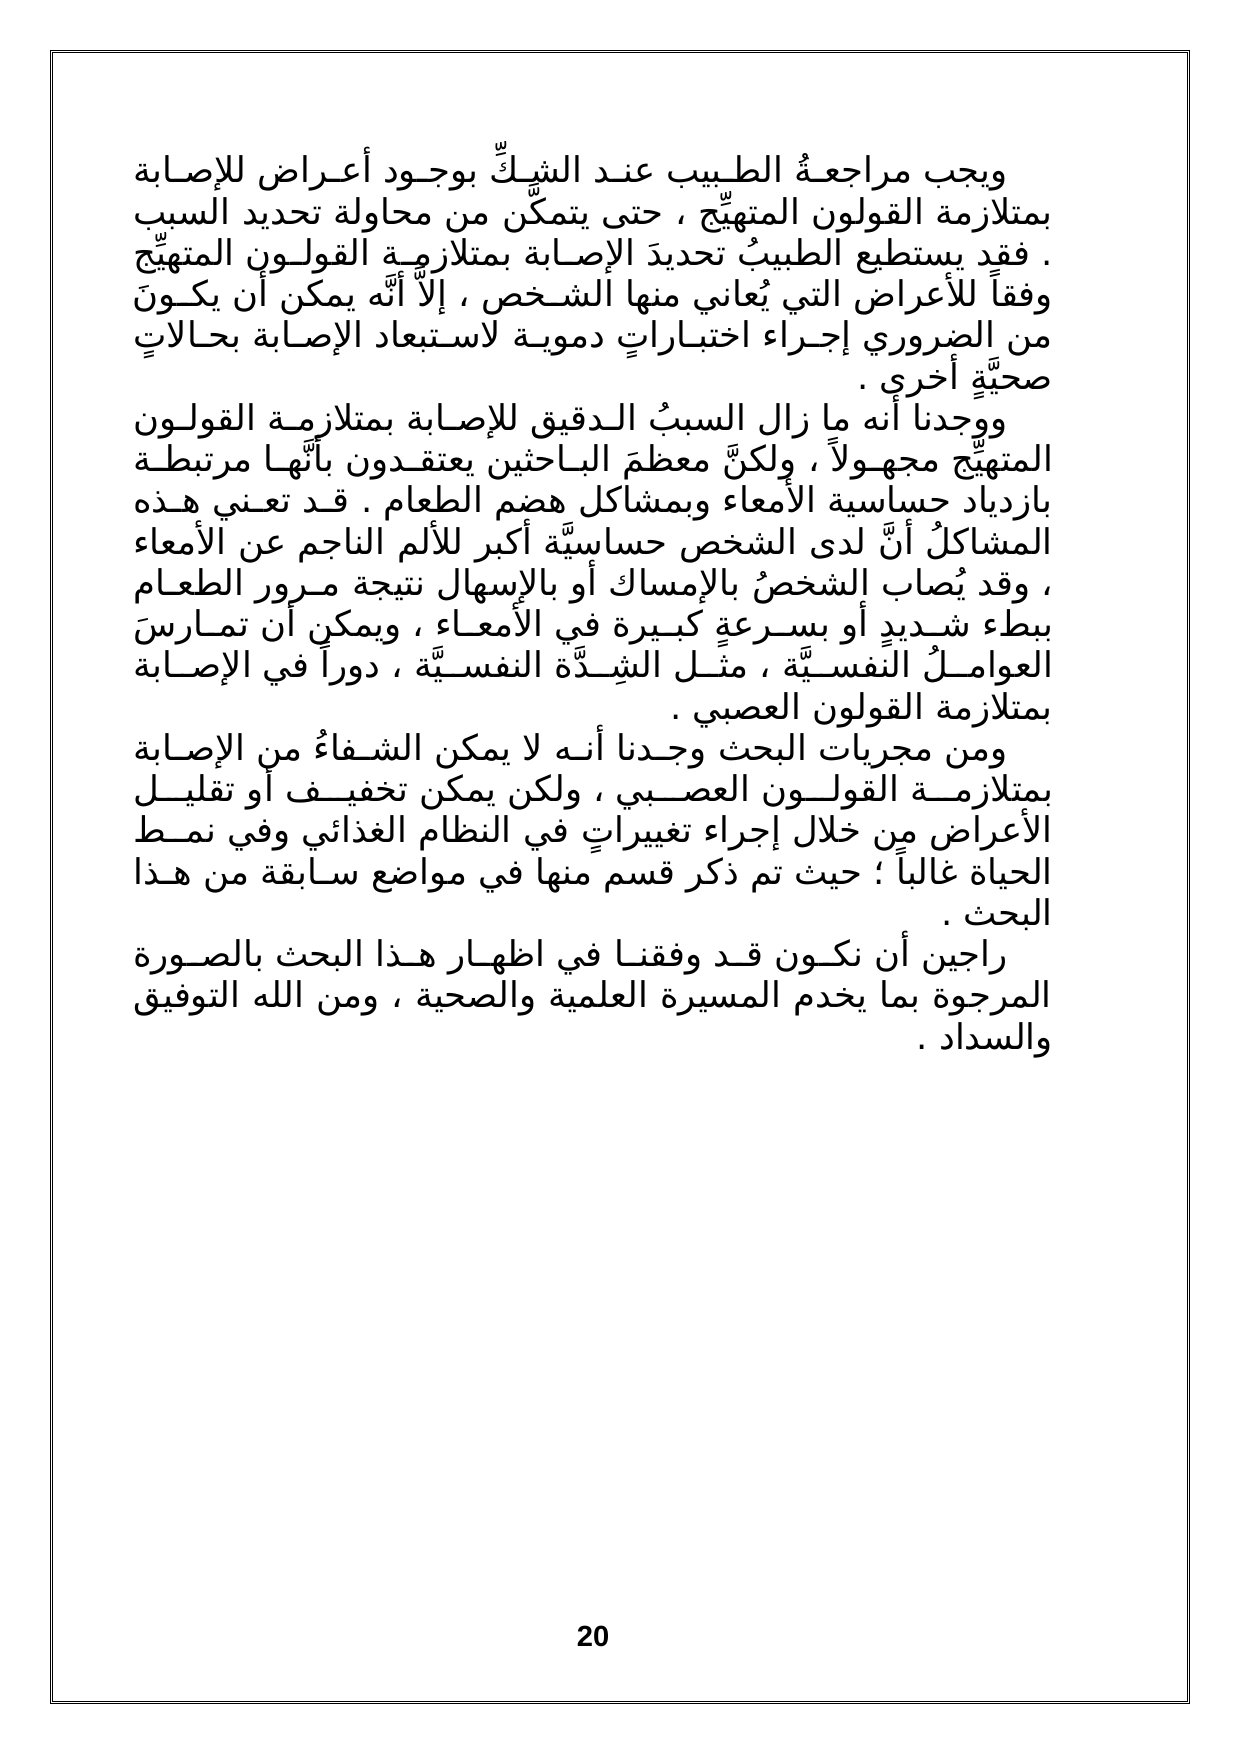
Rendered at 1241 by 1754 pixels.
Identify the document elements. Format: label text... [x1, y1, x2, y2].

text ويجب مراجعةُ الطبيب عند الشكِّ بوجود أعراض للإصابة بمتلازمة القولون المتهيِّج ، حتى يتمكَّن من محاولة تحديد السبب . فقد يستطيع الطبيبُ تحديدَ الإصابة بمتلازمة القولون المتهيِّج وفقاً للأعراض التي يُعاني منها الشخص ، إلاَّ أنَّه يمكن أن يكونَ من الضروري إجراء اختباراتٍ دموية لاستبعاد الإصابة بحالاتٍ صحيَّةٍ أخرى . [133, 150, 1053, 397]
text ومن مجريات البحث وجدنا أنه لا يمكن الشفاءُ من الإصابة بمتلازمة القولون العصبي ، ولكن يمكن تخفيف أو تقليل الأعراض من خلال إجراء تغييراتٍ في النظام الغذائي وفي نمط الحياة غالباً ؛ حيث تم ذكر قسم منها في مواضع سابقة من هذا البحث . [133, 727, 1053, 934]
text ووجدنا أنه ما زال السببُ الدقيق للإصابة بمتلازمة القولون المتهيِّج مجهولاً ، ولكنَّ معظمَ الباحثين يعتقدون بأنَّها مرتبطة بازدياد حساسية الأمعاء وبمشاكل هضم الطعام . قد تعني هذه المشاكلُ أنَّ لدى الشخص حساسيَّة أكبر للألم الناجم عن الأمعاء ، وقد يُصاب الشخصُ بالإمساك أو بالإسهال نتيجة مرور الطعام ببطء شديدٍ أو بسرعةٍ كبيرة في الأمعاء ، ويمكن أن تمارسَ العواملُ النفسيَّة ، مثل الشِدَّة النفسيَّة ، دوراً في الإصابة بمتلازمة القولون العصبي . [133, 397, 1053, 727]
text راجين أن نكون قد وفقنا في اظهار هذا البحث بالصورة المرجوة بما يخدم المسيرة العلمية والصحية ، ومن الله التوفيق والسداد . [133, 934, 1053, 1057]
